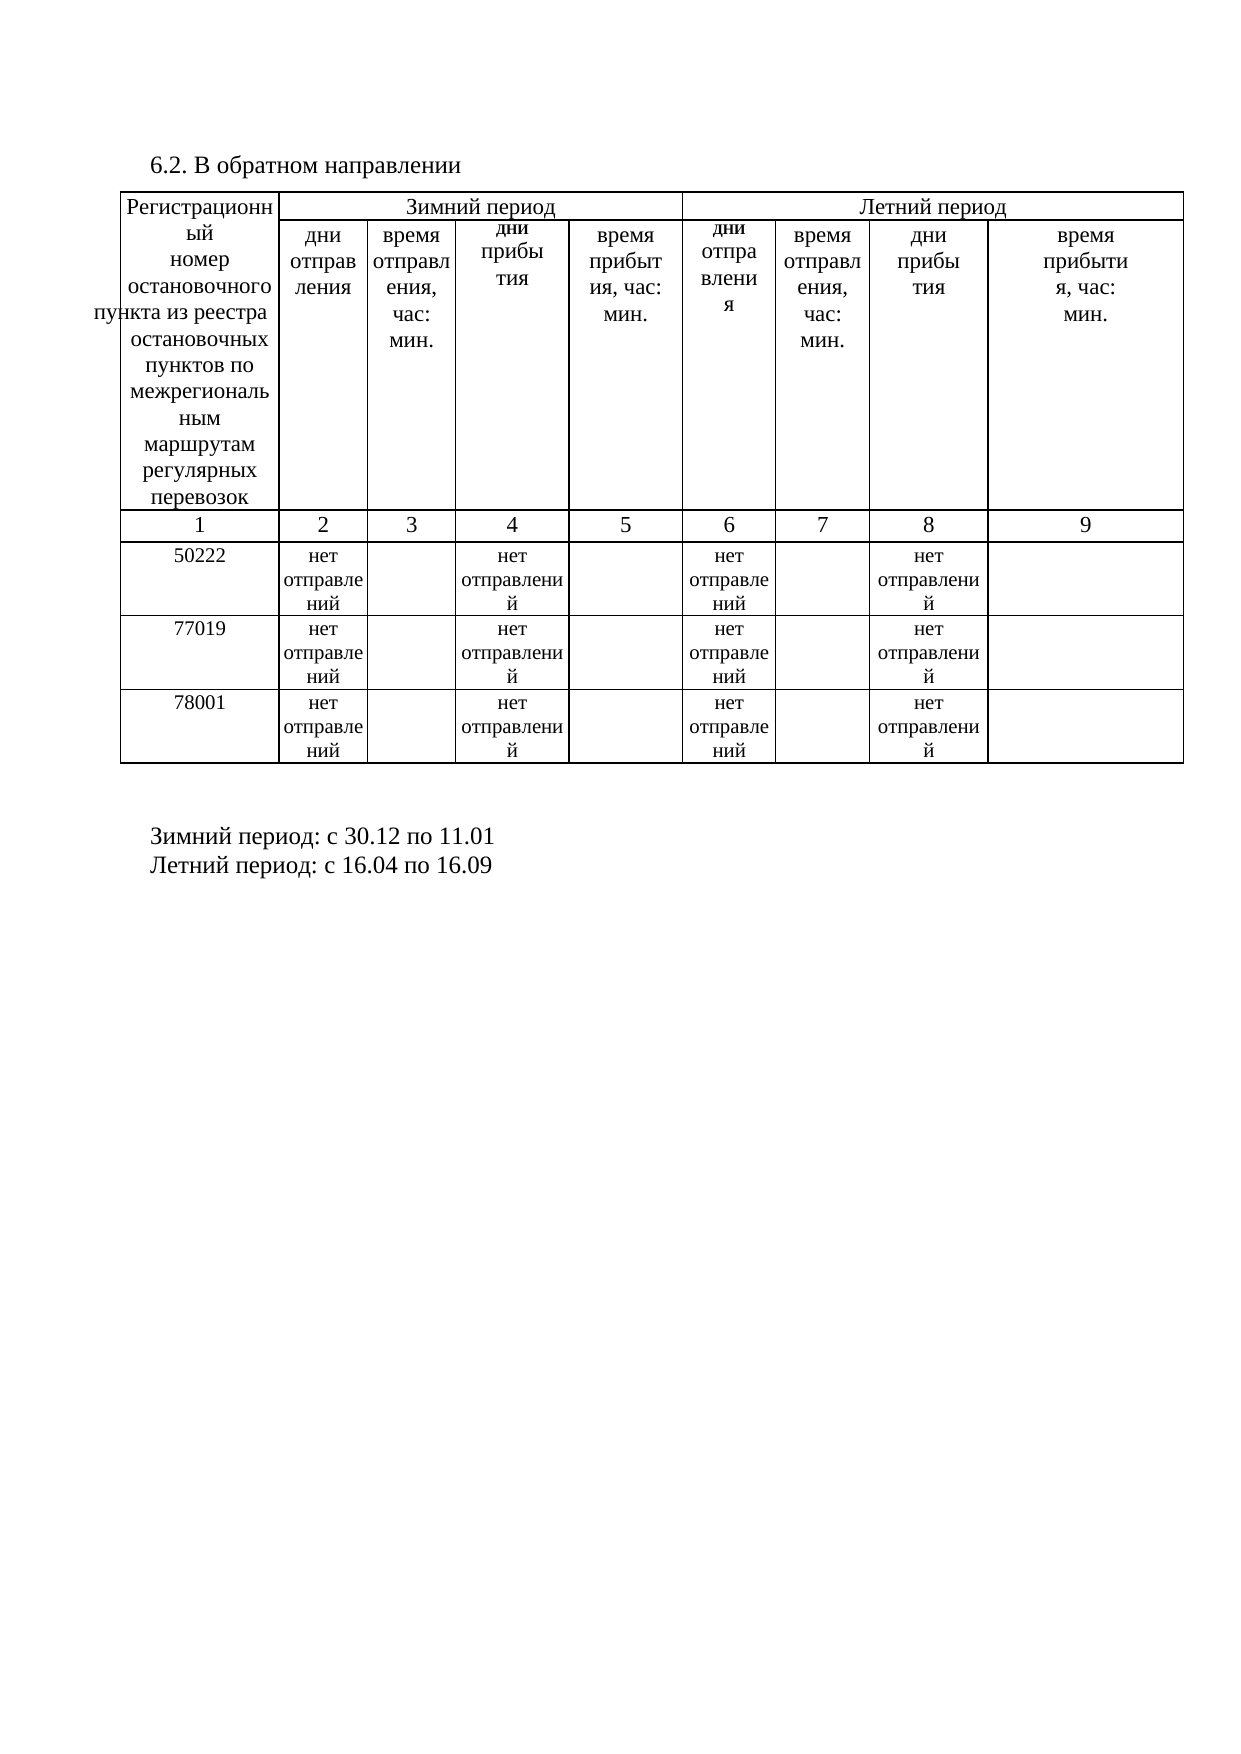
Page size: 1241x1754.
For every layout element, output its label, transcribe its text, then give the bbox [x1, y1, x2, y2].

table_cell 1 [121, 511, 278, 541]
table_cell ДНИ прибы тия [456, 221, 568, 509]
table_header Зимний период [280, 193, 682, 219]
table_cell нет отправлений [456, 616, 568, 688]
table_cell 6 [683, 511, 775, 541]
table_header Летний период [683, 193, 1183, 219]
table_cell время прибыти я, час: мин. [989, 221, 1183, 509]
table_cell [368, 690, 455, 762]
table_cell [570, 690, 682, 762]
table_cell 9 [989, 511, 1183, 541]
table_cell нет отправлений [683, 616, 775, 688]
table_cell [989, 690, 1183, 762]
table_cell время прибыт ия, час: мин. [570, 221, 682, 509]
table_cell нет отправлений [456, 543, 568, 615]
table_cell дни отправ ления [280, 221, 367, 509]
table_cell [776, 543, 869, 615]
table_cell нет отправлений [280, 690, 367, 762]
table_cell 77019 [121, 616, 278, 688]
table_cell [776, 616, 869, 688]
table_cell 4 [456, 511, 568, 541]
table_cell [570, 543, 682, 615]
text Зимний период: с 30.12 по 11.01 [150, 821, 1090, 850]
table_cell [368, 543, 455, 615]
table_cell ДНИ отпра влени я [683, 221, 775, 509]
table_cell время отправл ения, час: мин. [368, 221, 455, 509]
table_cell время отправл ения, час: мин. [776, 221, 869, 509]
table_cell 2 [280, 511, 367, 541]
table_cell нет отправлений [870, 616, 987, 688]
table_cell нет отправлений [280, 543, 367, 615]
table_cell 8 [870, 511, 987, 541]
table_cell нет отправлений [683, 543, 775, 615]
table_cell 78001 [121, 690, 278, 762]
table_header Регистрационный номер остановочного пункта из реестра остановочных пунктов по межрегиональным маршрутам регулярных перевозок [121, 193, 278, 509]
table_cell нет отправлений [870, 690, 987, 762]
table_cell нет отправлений [683, 690, 775, 762]
table_cell 5 [570, 511, 682, 541]
table_cell 3 [368, 511, 455, 541]
table_cell [570, 616, 682, 688]
text Летний период: с 16.04 по 16.09 [150, 850, 1090, 879]
table_cell [989, 616, 1183, 688]
table_cell нет отправлений [280, 616, 367, 688]
table_cell нет отправлений [870, 543, 987, 615]
table_cell 50222 [121, 543, 278, 615]
table_cell дни прибы тия [870, 221, 987, 509]
table_cell [368, 616, 455, 688]
table_cell 7 [776, 511, 869, 541]
table_cell нет отправлений [456, 690, 568, 762]
table_cell [776, 690, 869, 762]
text 6.2. В обратном направлении [150, 150, 1090, 179]
table_cell [989, 543, 1183, 615]
